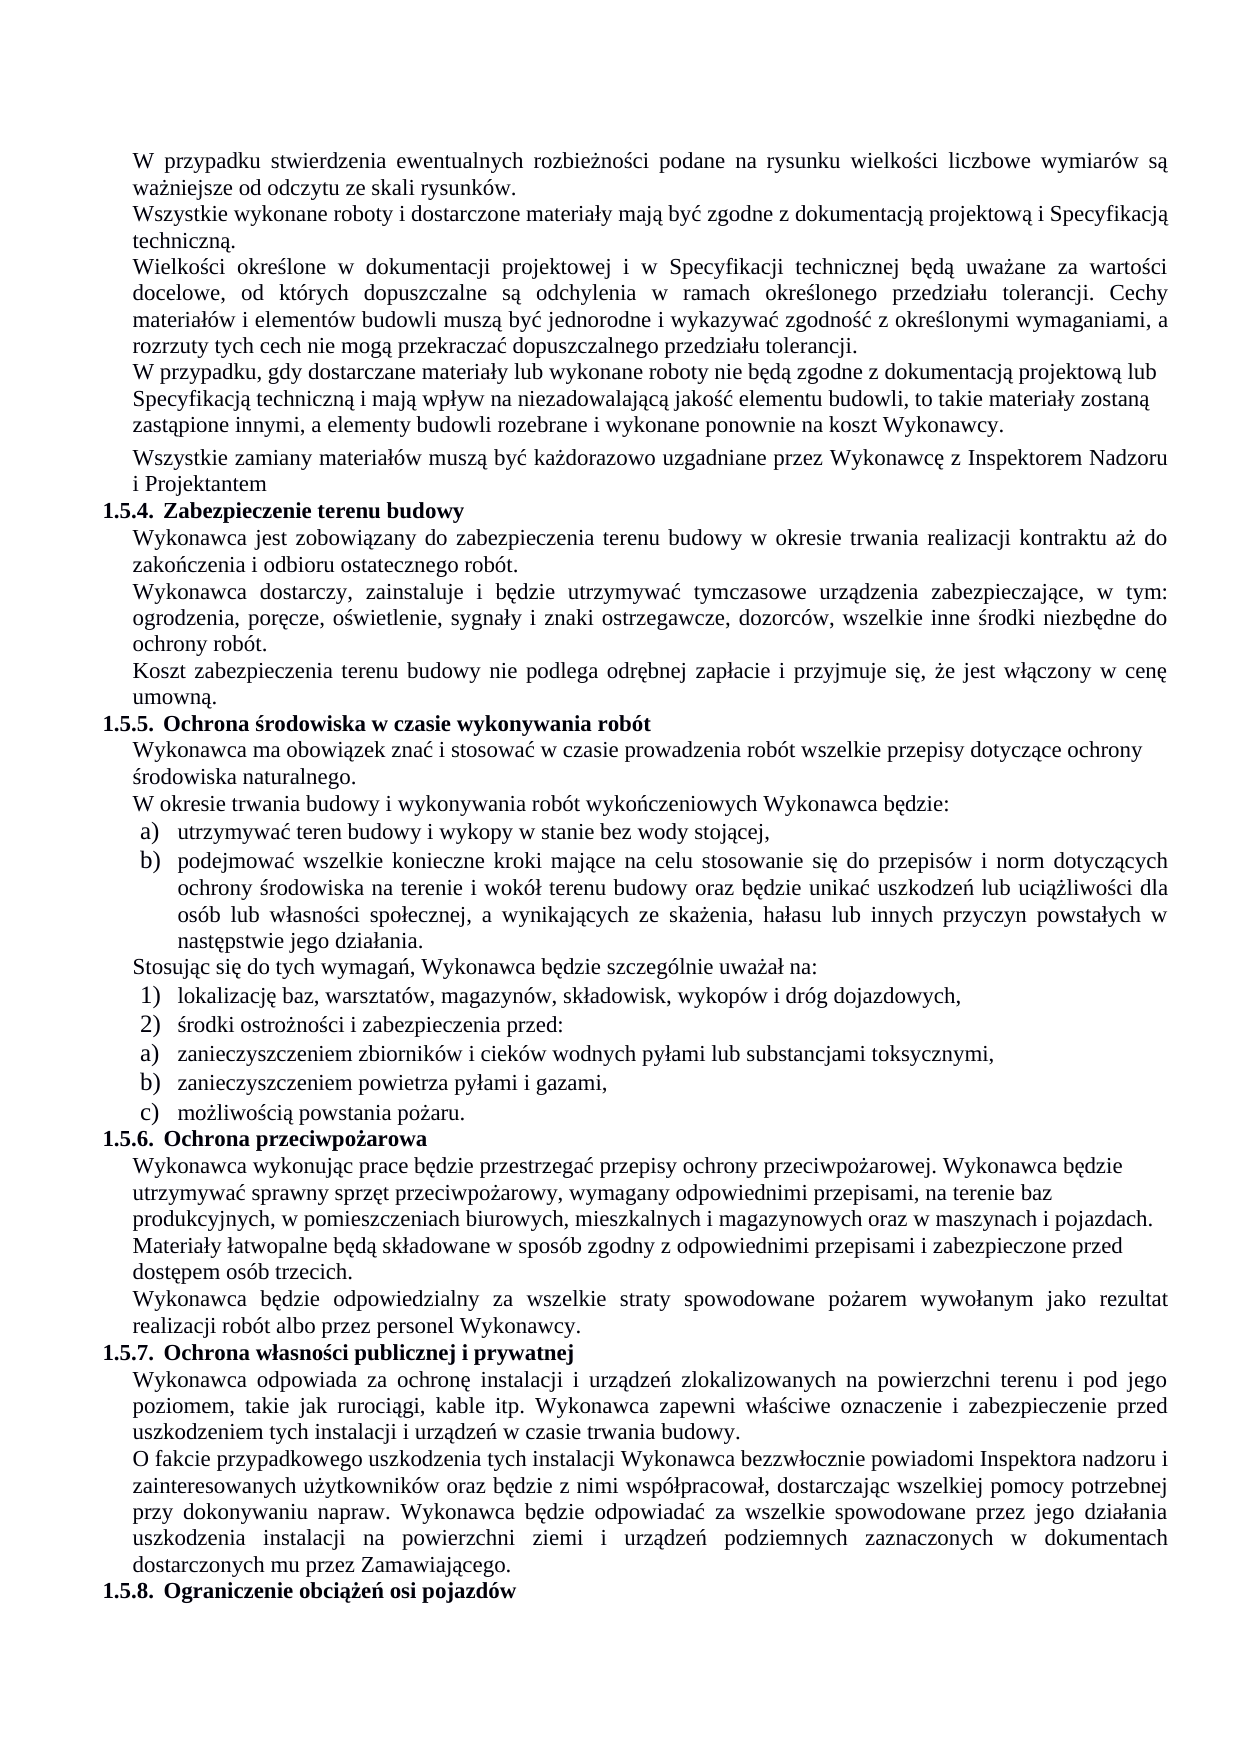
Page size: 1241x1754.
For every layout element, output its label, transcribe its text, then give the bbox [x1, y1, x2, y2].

text O fakcie przypadkowego uszkodzenia tych instalacji Wykonawca bezzwłocznie powiadomi Inspektora nadzoru i zainteresowanych użytkowników oraz będzie z nimi współpracował, dostarczając wszelkiej pomocy potrzebnej przy dokonywaniu napraw. Wykonawca będzie odpowiadać za wszelkie spowodowane przez jego działania uszkodzenia instalacji na powierzchni ziemi i urządzeń podziemnych zaznaczonych w dokumentach dostarczonych mu przez Zamawiającego. [132, 1445, 1169, 1577]
list możliwością powstania pożaru. [140, 1097, 1169, 1125]
list utrzymywać teren budowy i wykopy w stanie bez wody stojącej, [140, 816, 1169, 845]
text Wykonawca dostarczy, zainstaluje i będzie utrzymywać tymczasowe urządzenia zabezpieczające, w tym: ogrodzenia, poręcze, oświetlenie, sygnały i znaki ostrzegawcze, dozorców, wszelkie inne środki niezbędne do ochrony robót. [132, 578, 1169, 657]
text Wykonawca odpowiada za ochronę instalacji i urządzeń zlokalizowanych na powierzchni terenu i pod jego poziomem, takie jak rurociągi, kable itp. Wykonawca zapewni właściwe oznaczenie i zabezpieczenie przed uszkodzeniem tych instalacji i urządzeń w czasie trwania budowy. [132, 1366, 1169, 1445]
text Wykonawca wykonując prace będzie przestrzegać przepisy ochrony przeciwpożarowej. Wykonawca będzie utrzymywać sprawny sprzęt przeciwpożarowy, wymagany odpowiednimi przepisami, na terenie baz produkcyjnych, w pomieszczeniach biurowych, mieszkalnych i magazynowych oraz w maszynach i pojazdach. [132, 1152, 1169, 1231]
text Wszystkie zamiany materiałów muszą być każdorazowo uzgadniane przez Wykonawcę z Inspektorem Nadzoru i Projektantem [132, 444, 1169, 497]
text W przypadku stwierdzenia ewentualnych rozbieżności podane na rysunku wielkości liczbowe wymiarów są ważniejsze od odczytu ze skali rysunków. [132, 148, 1169, 200]
text 1.5.6. Ochrona przeciwpożarowa [102, 1125, 1169, 1152]
text Stosując się do tych wymagań, Wykonawca będzie szczególnie uważał na: [132, 953, 1169, 980]
text 1.5.8. Ograniczenie obciążeń osi pojazdów [102, 1577, 1169, 1603]
text Wielkości określone w dokumentacji projektowej i w Specyfikacji technicznej będą uważane za wartości docelowe, od których dopuszczalne są odchylenia w ramach określonego przedziału tolerancji. Cechy materiałów i elementów budowli muszą być jednorodne i wykazywać zgodność z określonymi wymaganiami, a rozrzuty tych cech nie mogą przekraczać dopuszczalnego przedziału tolerancji. [132, 253, 1169, 358]
text Wykonawca będzie odpowiedzialny za wszelkie straty spowodowane pożarem wywołanym jako rezultat realizacji robót albo przez personel Wykonawcy. [132, 1285, 1169, 1338]
text Materiały łatwopalne będą składowane w sposób zgodny z odpowiednimi przepisami i zabezpieczone przed dostępem osób trzecich. [132, 1232, 1169, 1285]
list zanieczyszczeniem zbiorników i cieków wodnych pyłami lub substancjami toksycznymi, [140, 1038, 1169, 1067]
text Wykonawca jest zobowiązany do zabezpieczenia terenu budowy w okresie trwania realizacji kontraktu aż do zakończenia i odbioru ostatecznego robót. [132, 524, 1169, 577]
text W okresie trwania budowy i wykonywania robót wykończeniowych Wykonawca będzie: [132, 790, 1169, 816]
list zanieczyszczeniem powietrza pyłami i gazami, [140, 1067, 1169, 1096]
list podejmować wszelkie konieczne kroki mające na celu stosowanie się do przepisów i norm dotyczących ochrony środowiska na terenie i wokół terenu budowy oraz będzie unikać uszkodzeń lub uciążliwości dla osób lub własności społecznej, a wynikających ze skażenia, hałasu lub innych przyczyn powstałych w następstwie jego działania. [140, 846, 1169, 953]
text W przypadku, gdy dostarczane materiały lub wykonane roboty nie będą zgodne z dokumentacją projektową lub Specyfikacją techniczną i mają wpływ na niezadowalającą jakość elementu budowli, to takie materiały zostaną zastąpione innymi, a elementy budowli rozebrane i wykonane ponownie na koszt Wykonawcy. [132, 358, 1169, 437]
text 1.5.7. Ochrona własności publicznej i prywatnej [102, 1339, 1169, 1365]
text 1.5.4. Zabezpieczenie terenu budowy [102, 497, 1169, 524]
list środki ostrożności i zabezpieczenia przed: [140, 1009, 1169, 1038]
list lokalizację baz, warsztatów, magazynów, składowisk, wykopów i dróg dojazdowych, [140, 980, 1169, 1009]
text Wszystkie wykonane roboty i dostarczone materiały mają być zgodne z dokumentacją projektową i Specyfikacją techniczną. [132, 200, 1169, 253]
text Wykonawca ma obowiązek znać i stosować w czasie prowadzenia robót wszelkie przepisy dotyczące ochrony środowiska naturalnego. [132, 736, 1169, 789]
text Koszt zabezpieczenia terenu budowy nie podlega odrębnej zapłacie i przyjmuje się, że jest włączony w cenę umowną. [132, 657, 1169, 709]
text 1.5.5. Ochrona środowiska w czasie wykonywania robót [102, 710, 1169, 736]
